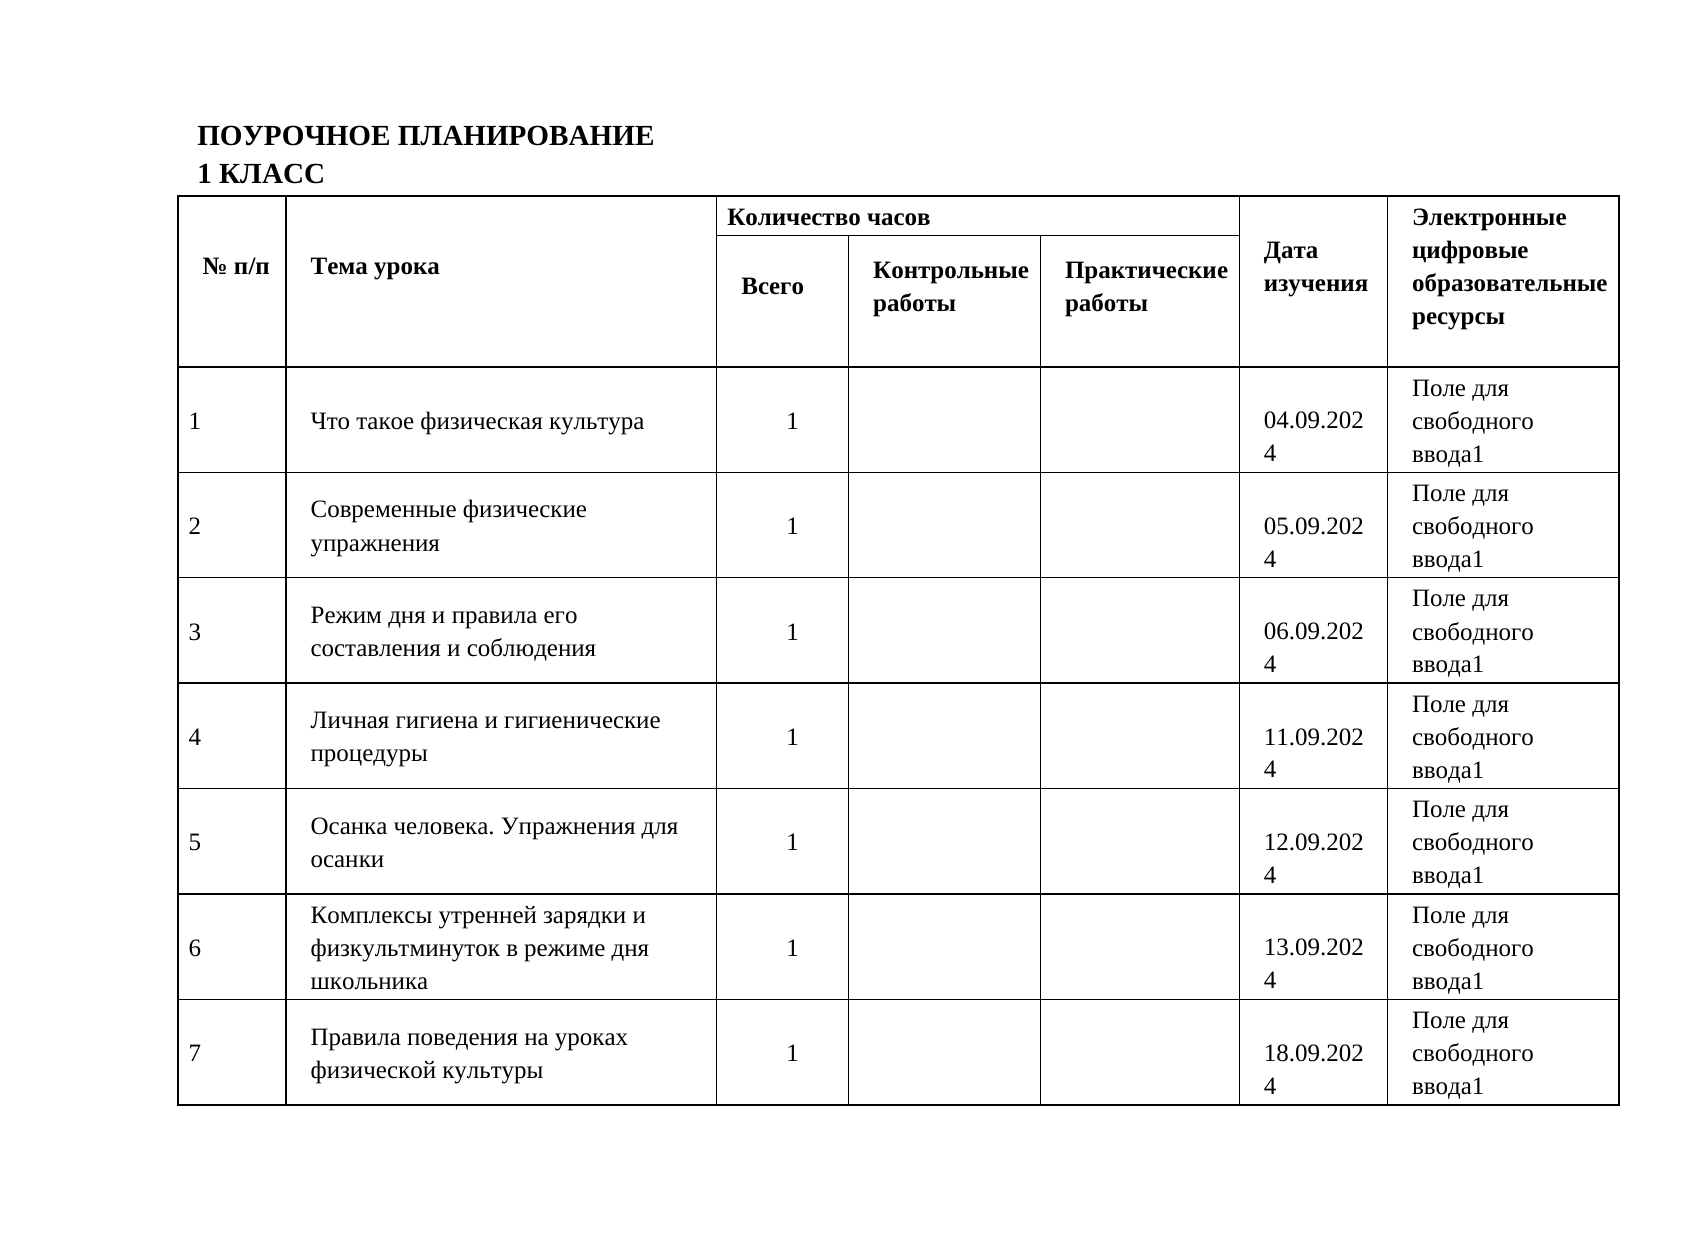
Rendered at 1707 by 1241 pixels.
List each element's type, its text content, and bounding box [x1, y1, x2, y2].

table_header Количество часов [717, 197, 1239, 234]
table_header Электронные цифровые образовательные ресурсы [1388, 197, 1618, 366]
table_cell 1 [717, 473, 848, 577]
table_cell Поле для свободного ввода1 [1388, 789, 1618, 893]
table_cell 6 [179, 895, 285, 998]
table_cell Поле для свободного ввода1 [1388, 473, 1618, 577]
text ПОУРОЧНОЕ ПЛАНИРОВАНИЕ [190, 118, 1618, 152]
table_cell 1 [717, 789, 848, 893]
table_cell [1041, 684, 1239, 788]
table_header № п/п [179, 197, 285, 366]
table_cell 1 [717, 684, 848, 788]
table_cell [1041, 895, 1239, 998]
table_cell 5 [179, 789, 285, 893]
table_cell 13.09.2024 [1240, 895, 1387, 998]
table_cell Правила поведения на уроках физической культуры [287, 1000, 716, 1104]
table_cell [1041, 789, 1239, 893]
table_cell Что такое физическая культура [287, 368, 716, 471]
table_cell 12.09.2024 [1240, 789, 1387, 893]
table_cell 05.09.2024 [1240, 473, 1387, 577]
table_cell [849, 789, 1040, 893]
table_cell [1041, 1000, 1239, 1104]
table_cell 18.09.2024 [1240, 1000, 1387, 1104]
table_cell [1041, 368, 1239, 471]
table_header Дата изучения [1240, 197, 1387, 366]
table_cell [849, 578, 1040, 682]
table_cell [849, 895, 1040, 998]
table_cell [1041, 473, 1239, 577]
table_cell 2 [179, 473, 285, 577]
table_header Тема урока [287, 197, 716, 366]
table_cell Личная гигиена и гигиенические процедуры [287, 684, 716, 788]
table_cell Комплексы утренней зарядки и физкультминуток в режиме дня школьника [287, 895, 716, 998]
table_cell Поле для свободного ввода1 [1388, 895, 1618, 998]
table_cell 04.09.2024 [1240, 368, 1387, 471]
table_cell 3 [179, 578, 285, 682]
table_cell 1 [717, 578, 848, 682]
table_cell Осанка человека. Упражнения для осанки [287, 789, 716, 893]
table_cell Всего [717, 236, 848, 366]
table_cell [1041, 578, 1239, 682]
table_cell [849, 1000, 1040, 1104]
table_cell Режим дня и правила его составления и соблюдения [287, 578, 716, 682]
table_cell Поле для свободного ввода1 [1388, 684, 1618, 788]
table_cell 1 [179, 368, 285, 471]
table_cell 06.09.2024 [1240, 578, 1387, 682]
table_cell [1388, 1000, 1618, 1104]
table_cell [849, 473, 1040, 577]
table_cell [849, 368, 1040, 471]
table_cell 4 [179, 684, 285, 788]
table_cell Практические работы [1041, 236, 1239, 366]
table_cell 1 [717, 895, 848, 998]
table_cell 7 [179, 1000, 285, 1104]
table_cell Поле для свободного ввода1 [1388, 578, 1618, 682]
table_cell [849, 684, 1040, 788]
table_cell 1 [717, 368, 848, 471]
table_cell Современные физические упражнения [287, 473, 716, 577]
table_cell 11.09.2024 [1240, 684, 1387, 788]
table_cell Контрольные работы [849, 236, 1040, 366]
table_cell Поле для свободного ввода1 [1388, 368, 1618, 471]
text 1 КЛАСС [190, 157, 1618, 190]
table_cell 1 [717, 1000, 848, 1104]
